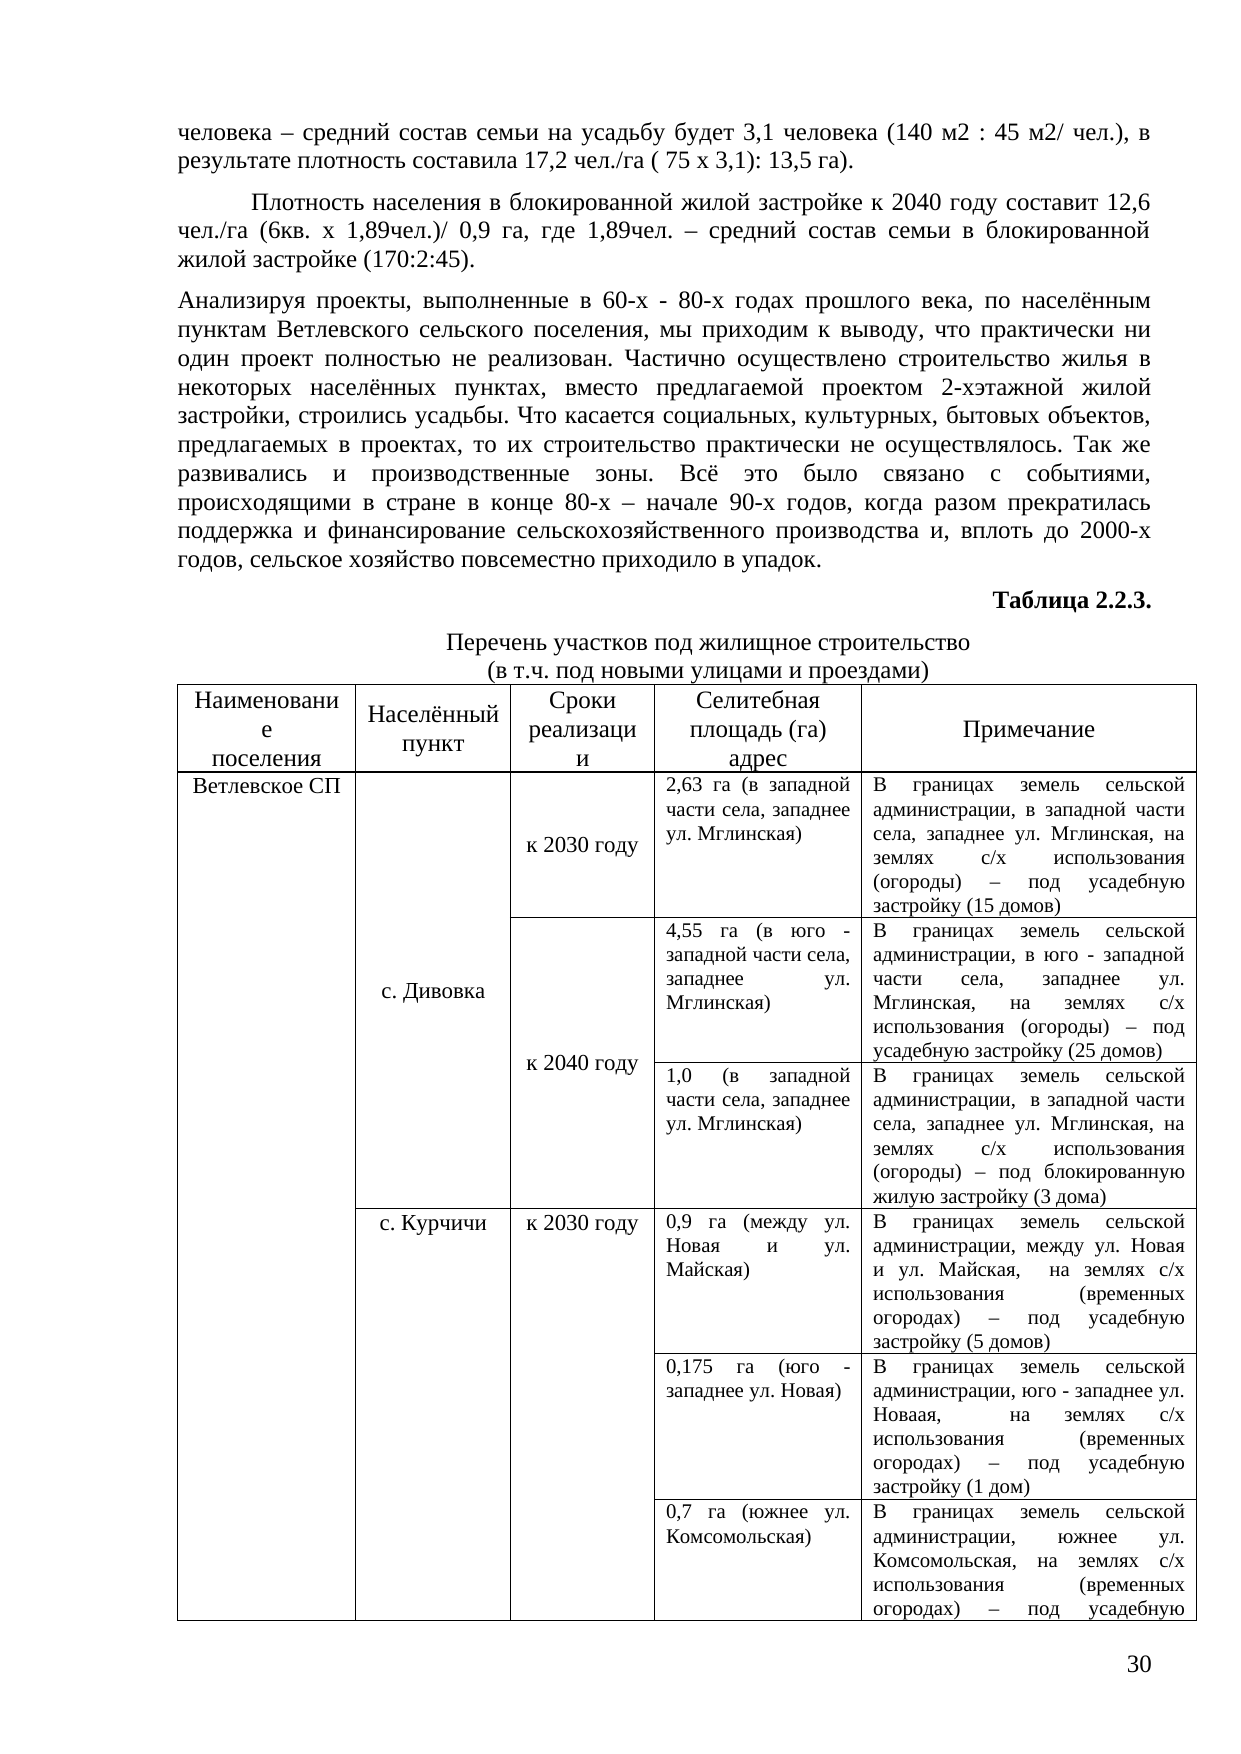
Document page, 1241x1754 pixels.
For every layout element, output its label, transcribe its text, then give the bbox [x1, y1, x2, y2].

table_cell В границах земель сельской администрации, в западной части села, западнее ул. Мглинская, на землях с/х использования (огороды) – под усадебную застройку (15 домов) [862, 773, 1196, 917]
table_header Примечание [862, 685, 1196, 771]
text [177, 117, 1152, 174]
table_cell Ветлевское СП [178, 773, 355, 1620]
table_header Населённый пункт [356, 685, 510, 771]
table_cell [655, 1500, 861, 1620]
text Перечень участков под жилищное строительство [177, 627, 1152, 655]
table_cell В границах земель сельской администрации, юго - западнее ул. Новаая, на землях с/х использования (временных огородах) – под усадебную застройку (1 дом) [862, 1354, 1196, 1498]
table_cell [862, 1500, 1196, 1620]
text Таблица 2.2.3. [177, 585, 1152, 614]
table_cell с. Курчичи [356, 1209, 510, 1620]
text (в т.ч. под новыми улицами и проездами) [177, 655, 1152, 684]
table_cell 0,175 га (юго - западнее ул. Новая) [655, 1354, 861, 1498]
text Анализируя проекты, выполненные в 60-х - 80-х годах прошлого века, по населённым пунктам Ветлевского сельского поселения, мы приходим к выводу, что практически ни один проект полностью не реализован. Частично осуществлено строительство жилья в некоторых населённых пунктах, вместо предлагаемой проектом 2-хэтажной жилой застройки, строились усадьбы. Что касается социальных, культурных, бытовых объектов, предлагаемых в проектах, то их строительство практически не осуществлялось. Так же развивались и производственные зоны. Всё это было связано с событиями, происходящими в стране в конце 80-х – начале 90-х годов, когда разом прекратилась поддержка и финансирование сельскохозяйственного производства и, вплоть до 2000-х годов, сельское хозяйство повсеместно приходило в упадок. [177, 285, 1152, 573]
table_cell В границах земель сельской администрации, в западной части села, западнее ул. Мглинская, на землях с/х использования (огороды) – под блокированную жилую застройку (3 дома) [862, 1063, 1196, 1208]
table_header Селитебная площадь (га) адрес [655, 685, 861, 771]
table_header Сроки реализации [511, 685, 654, 771]
table_header Наименование поселения [178, 685, 355, 771]
table_cell В границах земель сельской администрации, в юго - западной части села, западнее ул. Мглинская, на землях с/х использования (огороды) – под усадебную застройку (25 домов) [862, 918, 1196, 1062]
table_cell 1,0 (в западной части села, западнее ул. Мглинская) [655, 1063, 861, 1208]
table_cell 4,55 га (в юго - западной части села, западнее ул. Мглинская) [655, 918, 861, 1062]
table_cell к 2030 году [511, 773, 654, 917]
table_cell к 2030 году [511, 1209, 654, 1620]
table_cell к 2040 году [511, 918, 654, 1208]
text Плотность населения в блокированной жилой застройке к 2040 году составит 12,6 чел./га (6кв. х 1,89чел.)/ 0,9 га, где 1,89чел. – средний состав семьи в блокированной жилой застройке (170:2:45). [177, 187, 1152, 273]
table_cell 0,9 га (между ул. Новая и ул. Майская) [655, 1209, 861, 1353]
table_cell 2,63 га (в западной части села, западнее ул. Мглинская) [655, 773, 861, 917]
table_cell с. Дивовка [356, 773, 510, 1208]
